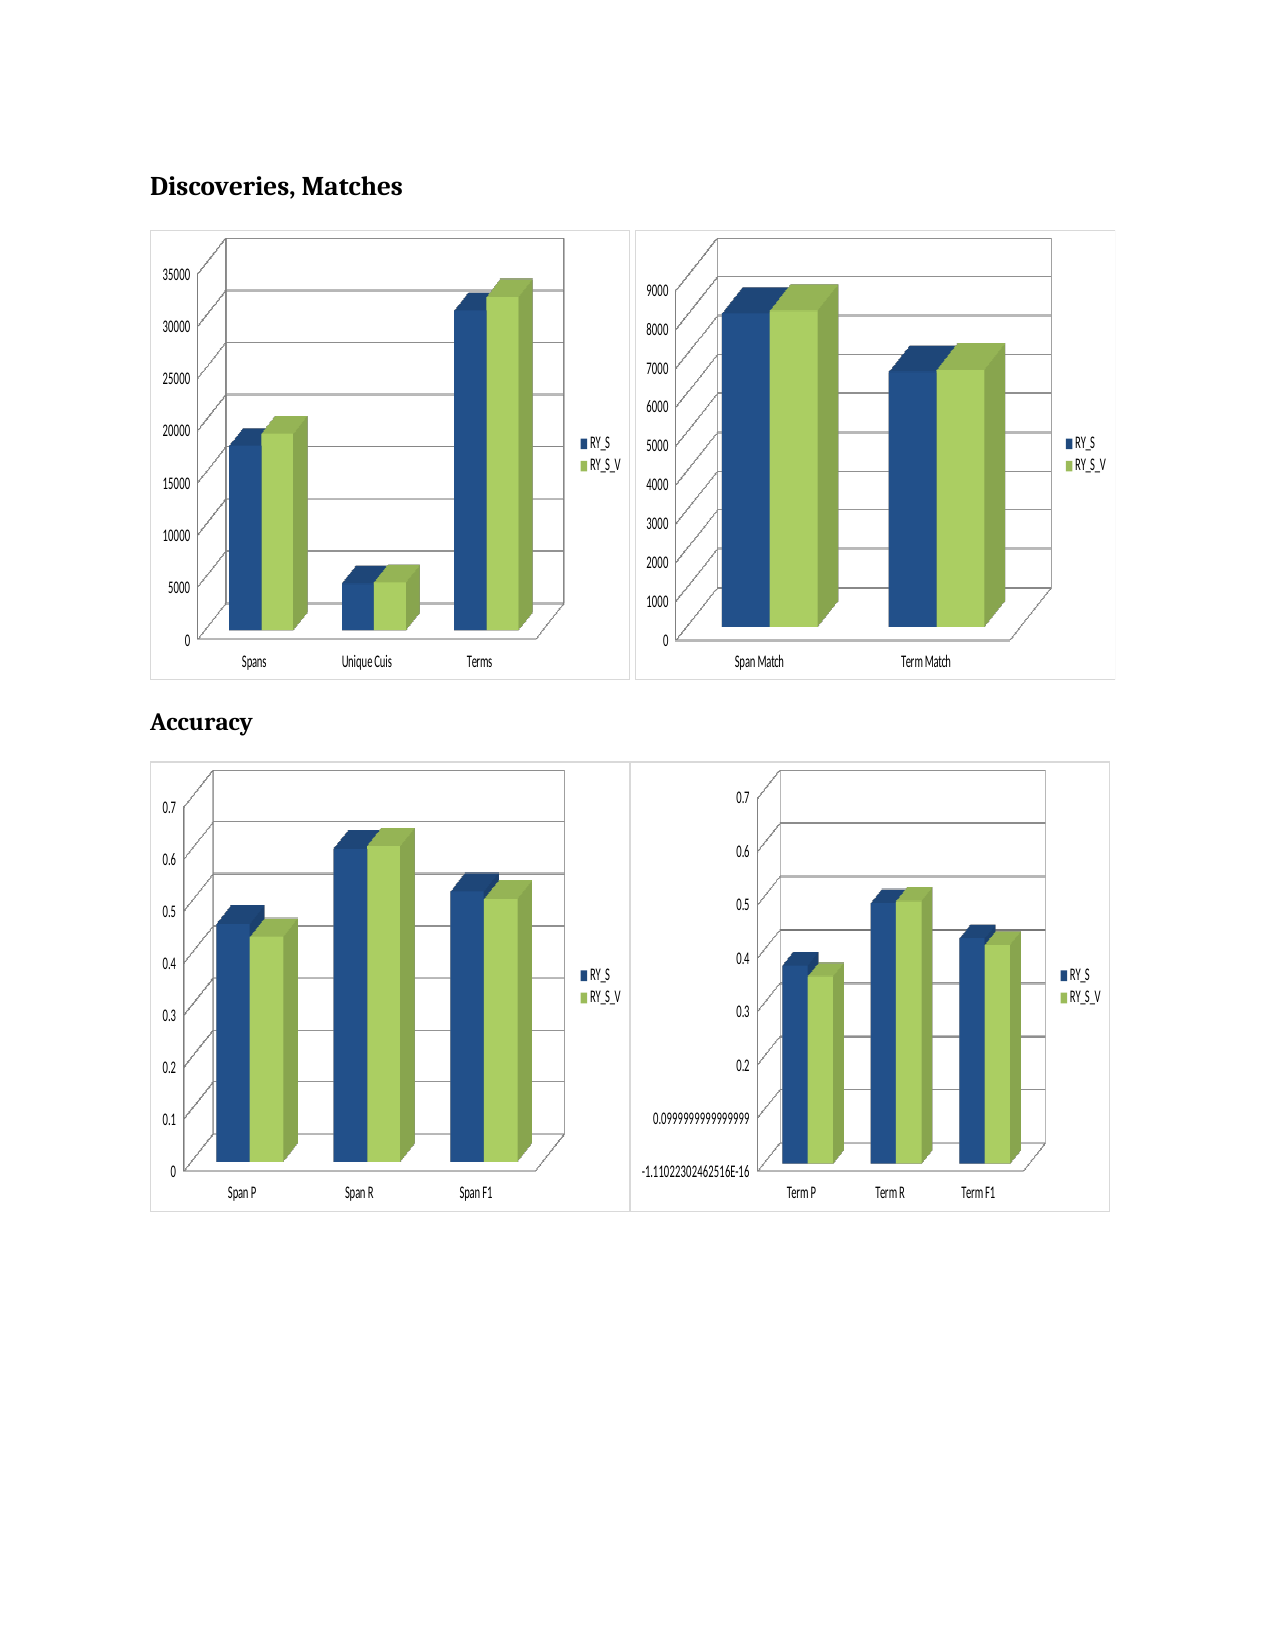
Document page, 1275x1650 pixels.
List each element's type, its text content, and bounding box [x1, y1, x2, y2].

text Accuracy [150, 708, 1125, 737]
subtitle Discoveries, Matches [150, 171, 1125, 202]
